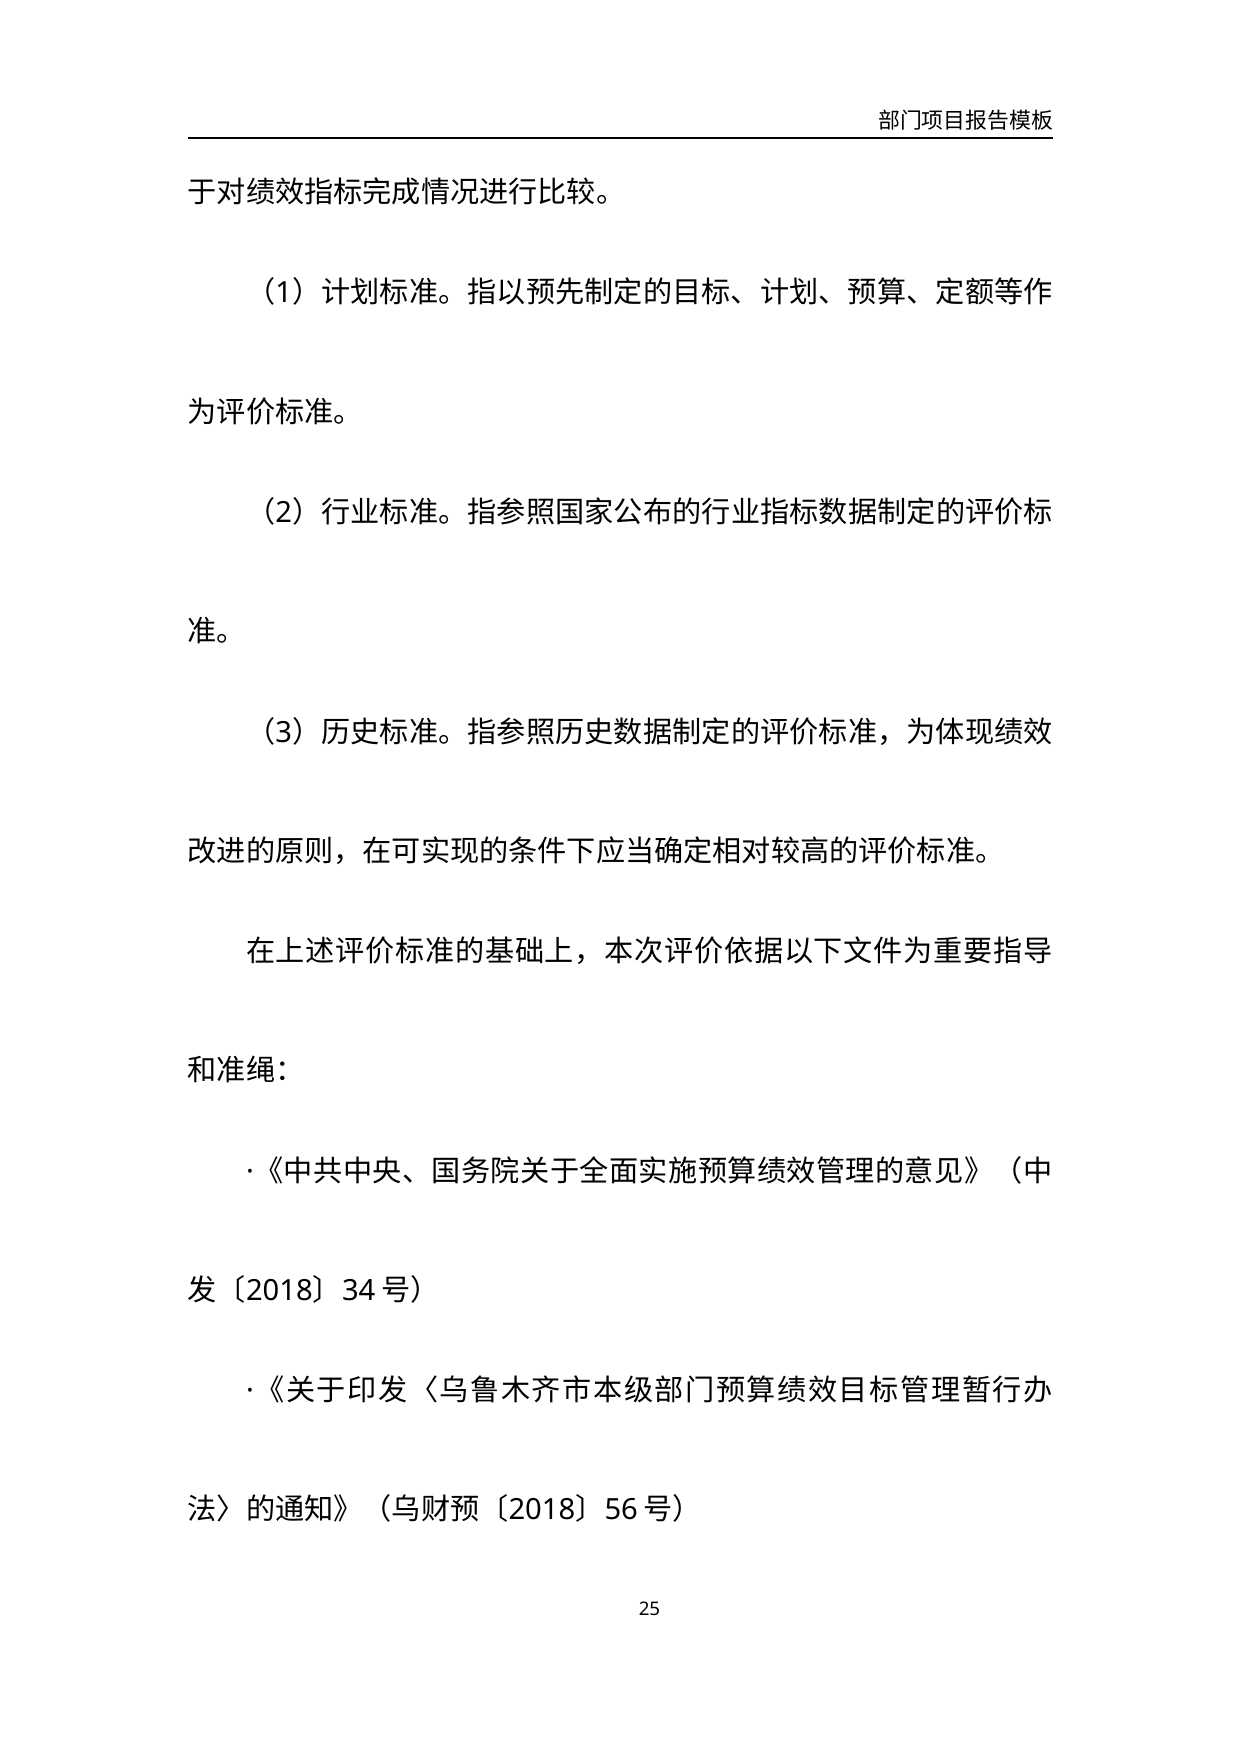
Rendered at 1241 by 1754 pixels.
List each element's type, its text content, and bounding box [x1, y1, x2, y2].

text 在上述评价标准的基础上，本次评价依据以下文件为重要指导和准绳： [187, 909, 1053, 1108]
text （2）行业标准。指参照国家公布的行业指标数据制定的评价标准。 [187, 470, 1053, 668]
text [187, 150, 1053, 229]
text ·《关于印发〈乌鲁木齐市本级部门预算绩效目标管理暂行办法〉的通知》（乌财预〔2018〕56号） [187, 1348, 1053, 1547]
text （1）计划标准。指以预先制定的目标、计划、预算、定额等作为评价标准。 [187, 251, 1053, 449]
text ·《中共中央、国务院关于全面实施预算绩效管理的意见》（中发〔2018〕34号） [187, 1129, 1053, 1327]
text （3）历史标准。指参照历史数据制定的评价标准，为体现绩效改进的原则，在可实现的条件下应当确定相对较高的评价标准。 [187, 690, 1053, 888]
